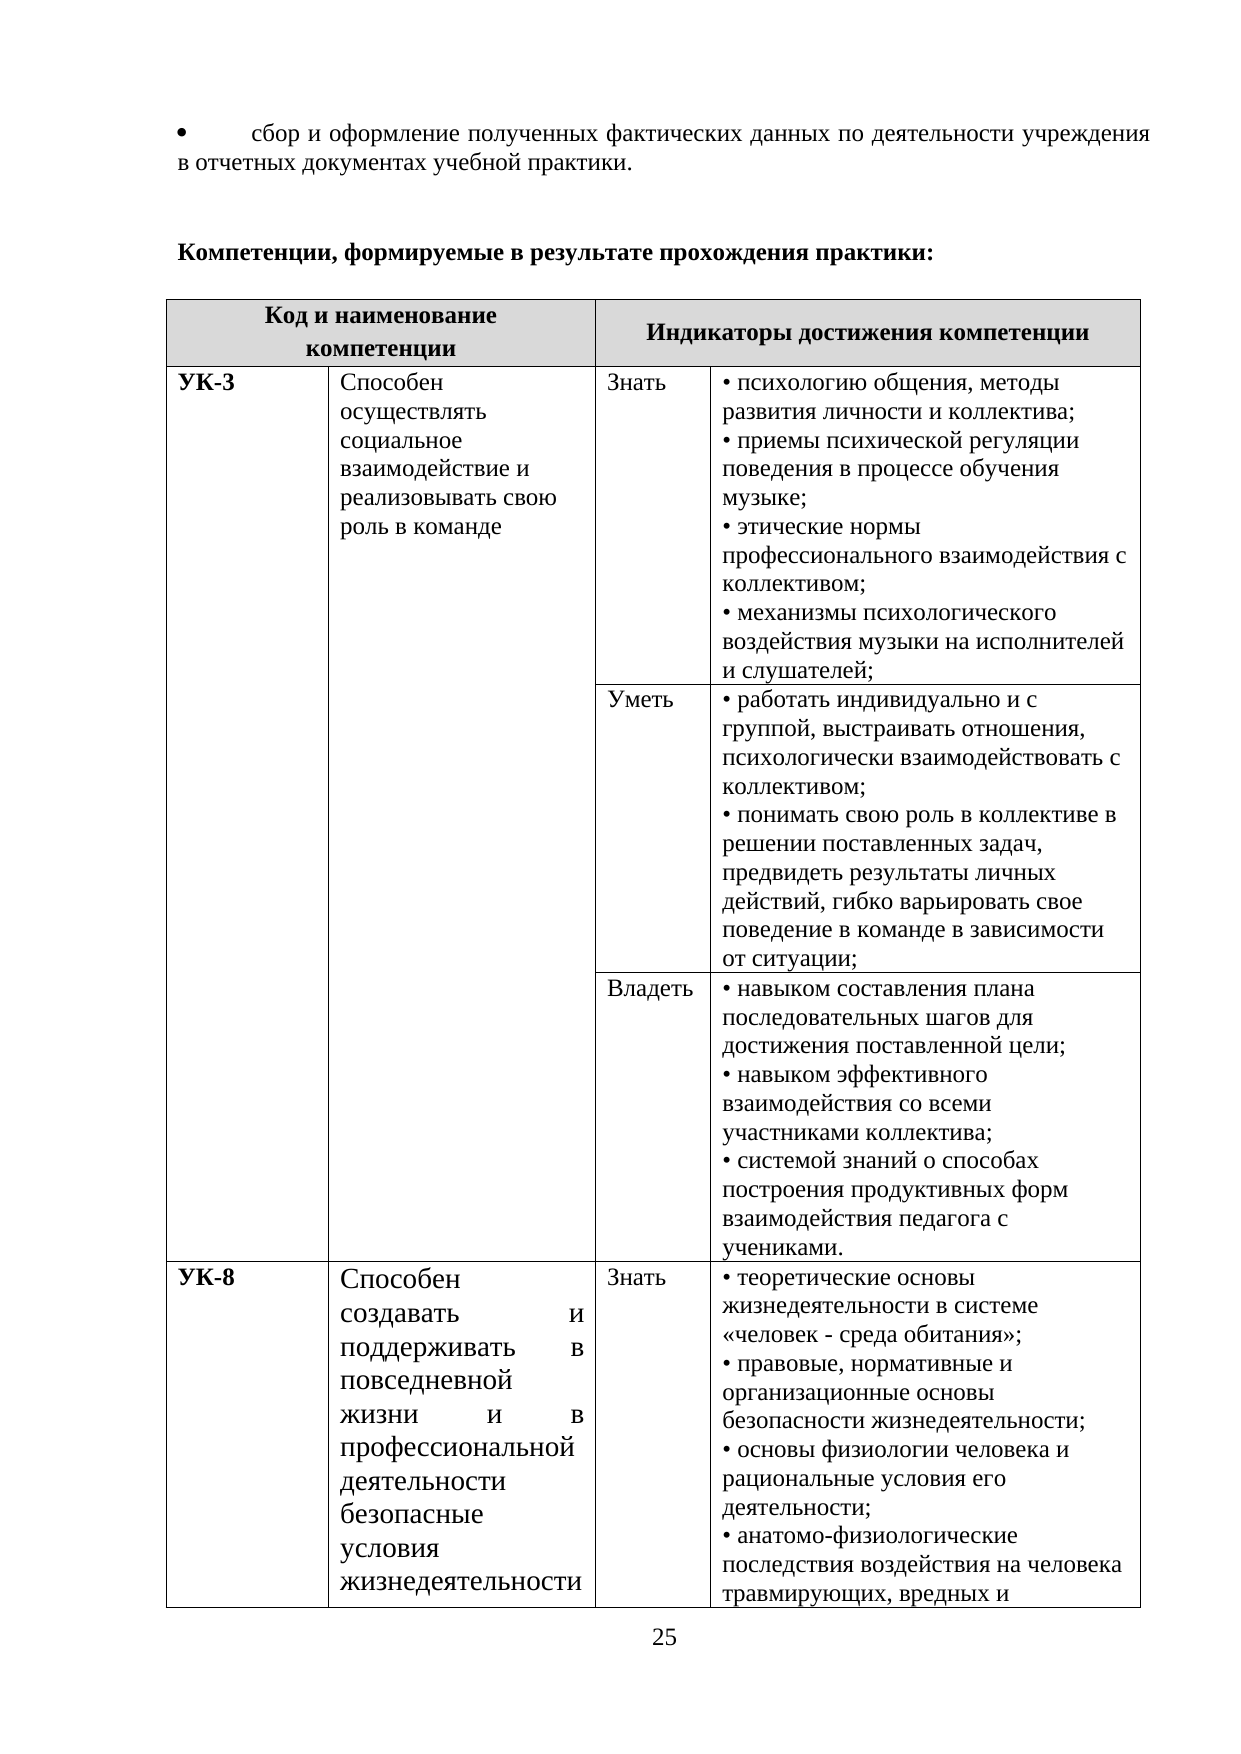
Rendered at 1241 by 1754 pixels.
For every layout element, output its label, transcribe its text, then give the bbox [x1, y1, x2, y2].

table_cell УК-8 [167, 1262, 328, 1607]
table_header Код и наименование компетенции [167, 300, 595, 366]
list сбор и оформление полученных фактических данных по деятельности учреждения в отчетных документах учебной практики. [177, 118, 1152, 176]
table_cell Уметь [596, 685, 710, 972]
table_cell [329, 1262, 595, 1607]
table_cell • навыком составления плана последовательных шагов для достижения поставленной цели; • навыком эффективного взаимодействия со всеми участниками коллектива; • системой знаний о способах построения продуктивных форм взаимодействия педагога с учениками. [711, 973, 1140, 1261]
table_cell Способен осуществлять социальное взаимодействие и реализовывать свою роль в команде [329, 367, 595, 1261]
text Компетенции, формируемые в результате прохождения практики: [177, 237, 1152, 266]
table_header Индикаторы достижения компетенции [596, 300, 1140, 366]
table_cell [711, 1262, 1140, 1607]
table_cell • работать индивидуально и с группой, выстраивать отношения, психологически взаимодействовать с коллективом; • понимать свою роль в коллективе в решении поставленных задач, предвидеть результаты личных действий, гибко варьировать свое поведение в команде в зависимости от ситуации; [711, 685, 1140, 972]
table_cell Знать [596, 367, 710, 683]
table_cell УК-3 УК-3 УК-3 [167, 367, 328, 1261]
table_cell • психологию общения, методы развития личности и коллектива; • приемы психической регуляции поведения в процессе обучения музыке; • этические нормы профессионального взаимодействия с коллективом; • механизмы психологического воздействия музыки на исполнителей и слушателей; [711, 367, 1140, 683]
table_cell Знать [596, 1262, 710, 1607]
table_cell Владеть [596, 973, 710, 1261]
